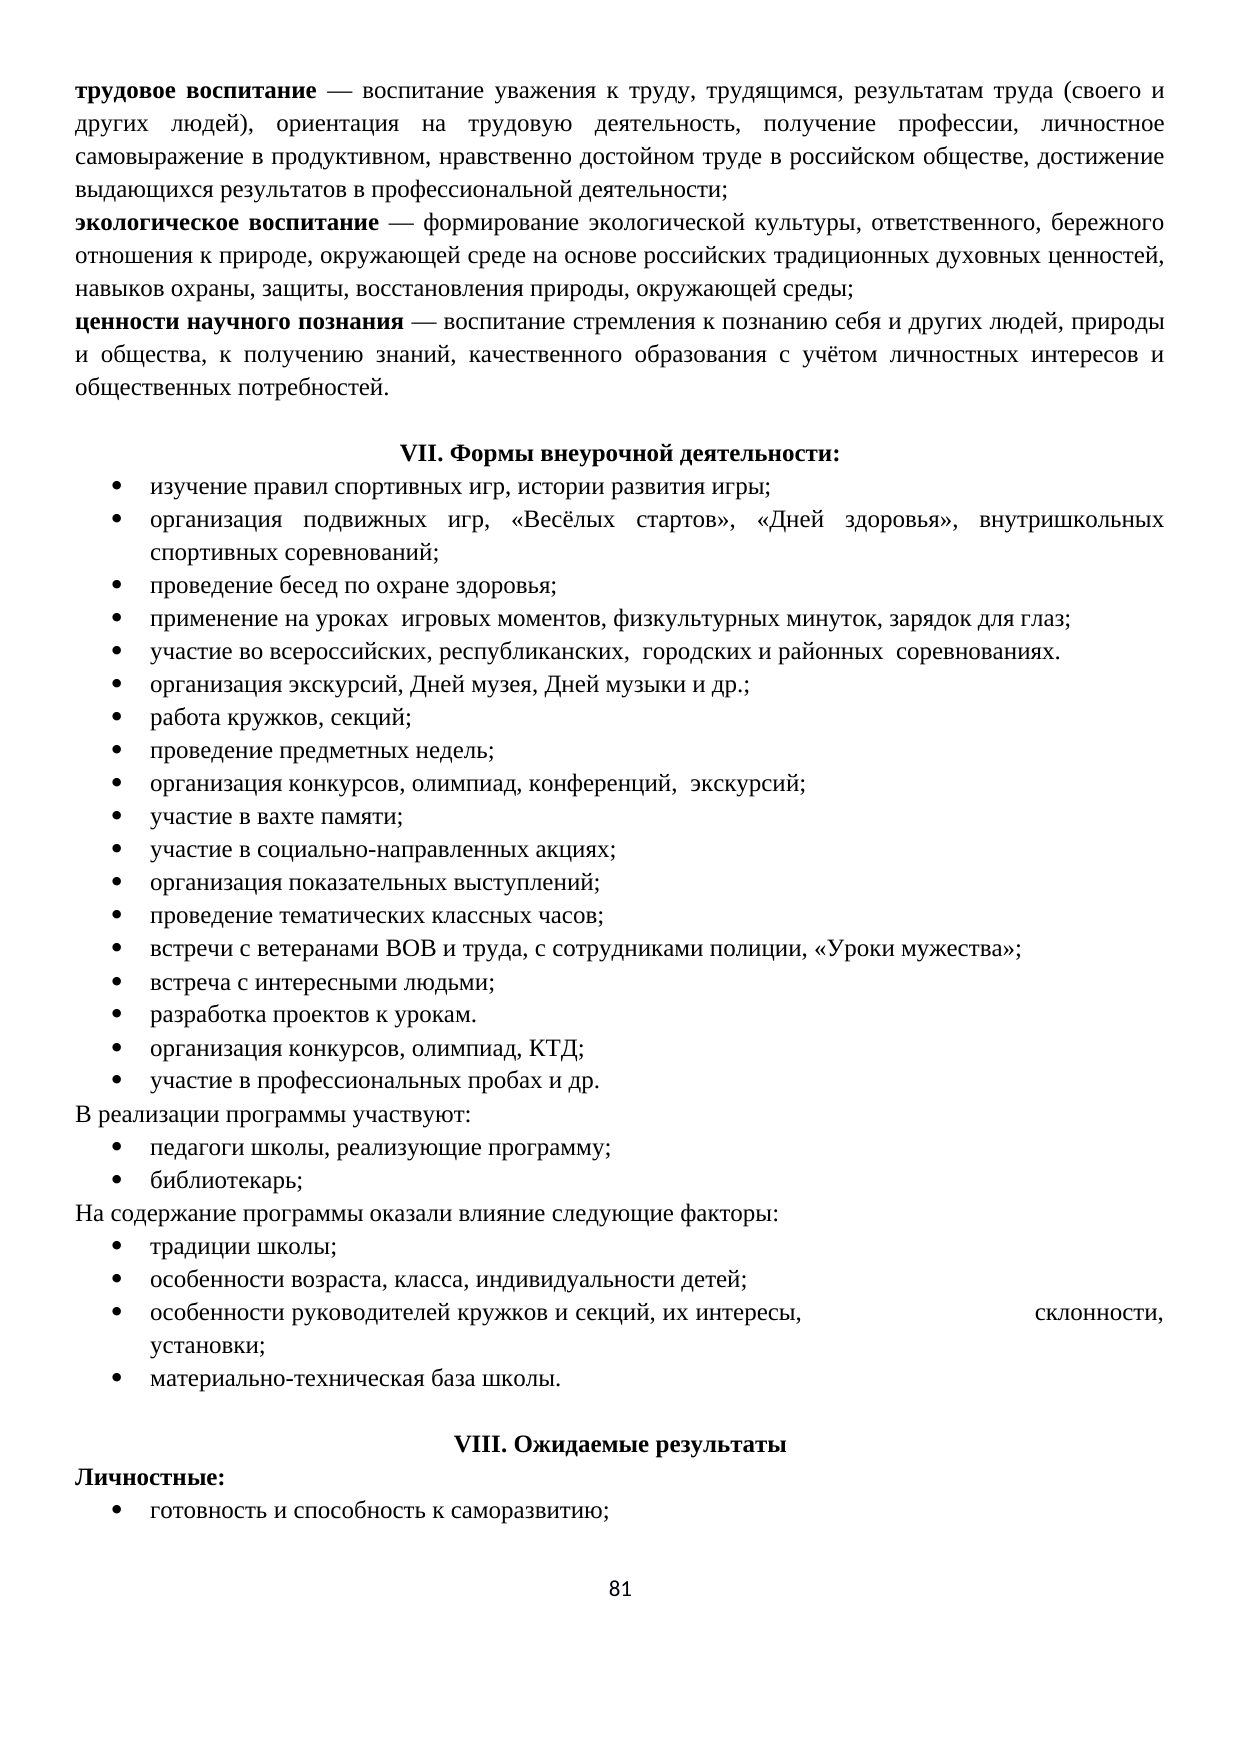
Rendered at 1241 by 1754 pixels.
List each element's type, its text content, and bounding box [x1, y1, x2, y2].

text ценности научного познания — воспитание стремления к познанию себя и других людей, природы и общества, к получению знаний, качественного образования с учётом личностных интересов и общественных потребностей. [75, 306, 1165, 401]
text Личностные: [75, 1462, 1165, 1491]
list особенности возраста, класса, индивидуальности детей; [112, 1264, 1165, 1292]
list участие в вахте памяти; [112, 801, 1165, 830]
list встречи с ветеранами ВОВ и труда, с сотрудниками полиции, «Уроки мужества»; [112, 933, 1165, 962]
text На содержание программы оказали влияние следующие факторы: [75, 1198, 1165, 1226]
list работа кружков, секций; [112, 702, 1165, 731]
list организация конкурсов, олимпиад, конференций, экскурсий; [112, 768, 1165, 797]
text В реализации программы участвуют: [75, 1099, 1165, 1127]
list участие в социально-направленных акциях; [112, 834, 1165, 863]
list изучение правил спортивных игр, истории развития игры; [112, 471, 1165, 500]
text трудовое воспитание — воспитание уважения к труду, трудящимся, результатам труда (своего и других людей), ориентация на трудовую деятельность, получение профессии, личностное самовыражение в продуктивном, нравственно достойном труде в российском обществе, достижение выдающихся результатов в профессиональной деятельности; [75, 75, 1165, 203]
list организация конкурсов, олимпиад, КТД; [112, 1033, 1165, 1061]
list организация подвижных игр, «Весёлых стартов», «Дней здоровья», внутришкольных спортивных соревнований; [112, 504, 1165, 566]
list материально-техническая база школы. [112, 1363, 1165, 1392]
list педагоги школы, реализующие программу; [112, 1132, 1165, 1160]
list организация показательных выступлений; [112, 867, 1165, 896]
list традиции школы; [112, 1231, 1165, 1259]
list проведение предметных недель; [112, 735, 1165, 764]
list библиотекарь; [112, 1165, 1165, 1193]
list участие в профессиональных пробах и др. [112, 1066, 1165, 1094]
list проведение бесед по охране здоровья; [112, 570, 1165, 599]
list встреча с интересными людьми; [112, 967, 1165, 995]
list особенности руководителей кружков и секций, их интересы, склонности, установки; [112, 1297, 1165, 1358]
text экологическое воспитание — формирование экологической культуры, ответственного, бережного отношения к природе, окружающей среде на основе российских традиционных духовных ценностей, навыков охраны, защиты, восстановления природы, окружающей среды; [75, 207, 1165, 302]
list проведение тематических классных часов; [112, 901, 1165, 929]
list разработка проектов к урокам. [112, 999, 1165, 1028]
list готовность и способность к саморазвитию; [112, 1495, 1165, 1524]
text VIII. Ожидаемые результаты [75, 1429, 1165, 1458]
list применение на уроках игровых моментов, физкультурных минуток, зарядок для глаз; [112, 603, 1165, 632]
list участие во всероссийских, республиканских, городских и районных соревнованиях. [112, 636, 1165, 665]
text VII. Формы внеурочной деятельности: [75, 438, 1165, 467]
list организация экскурсий, Дней музея, Дней музыки и др.; [112, 669, 1165, 698]
